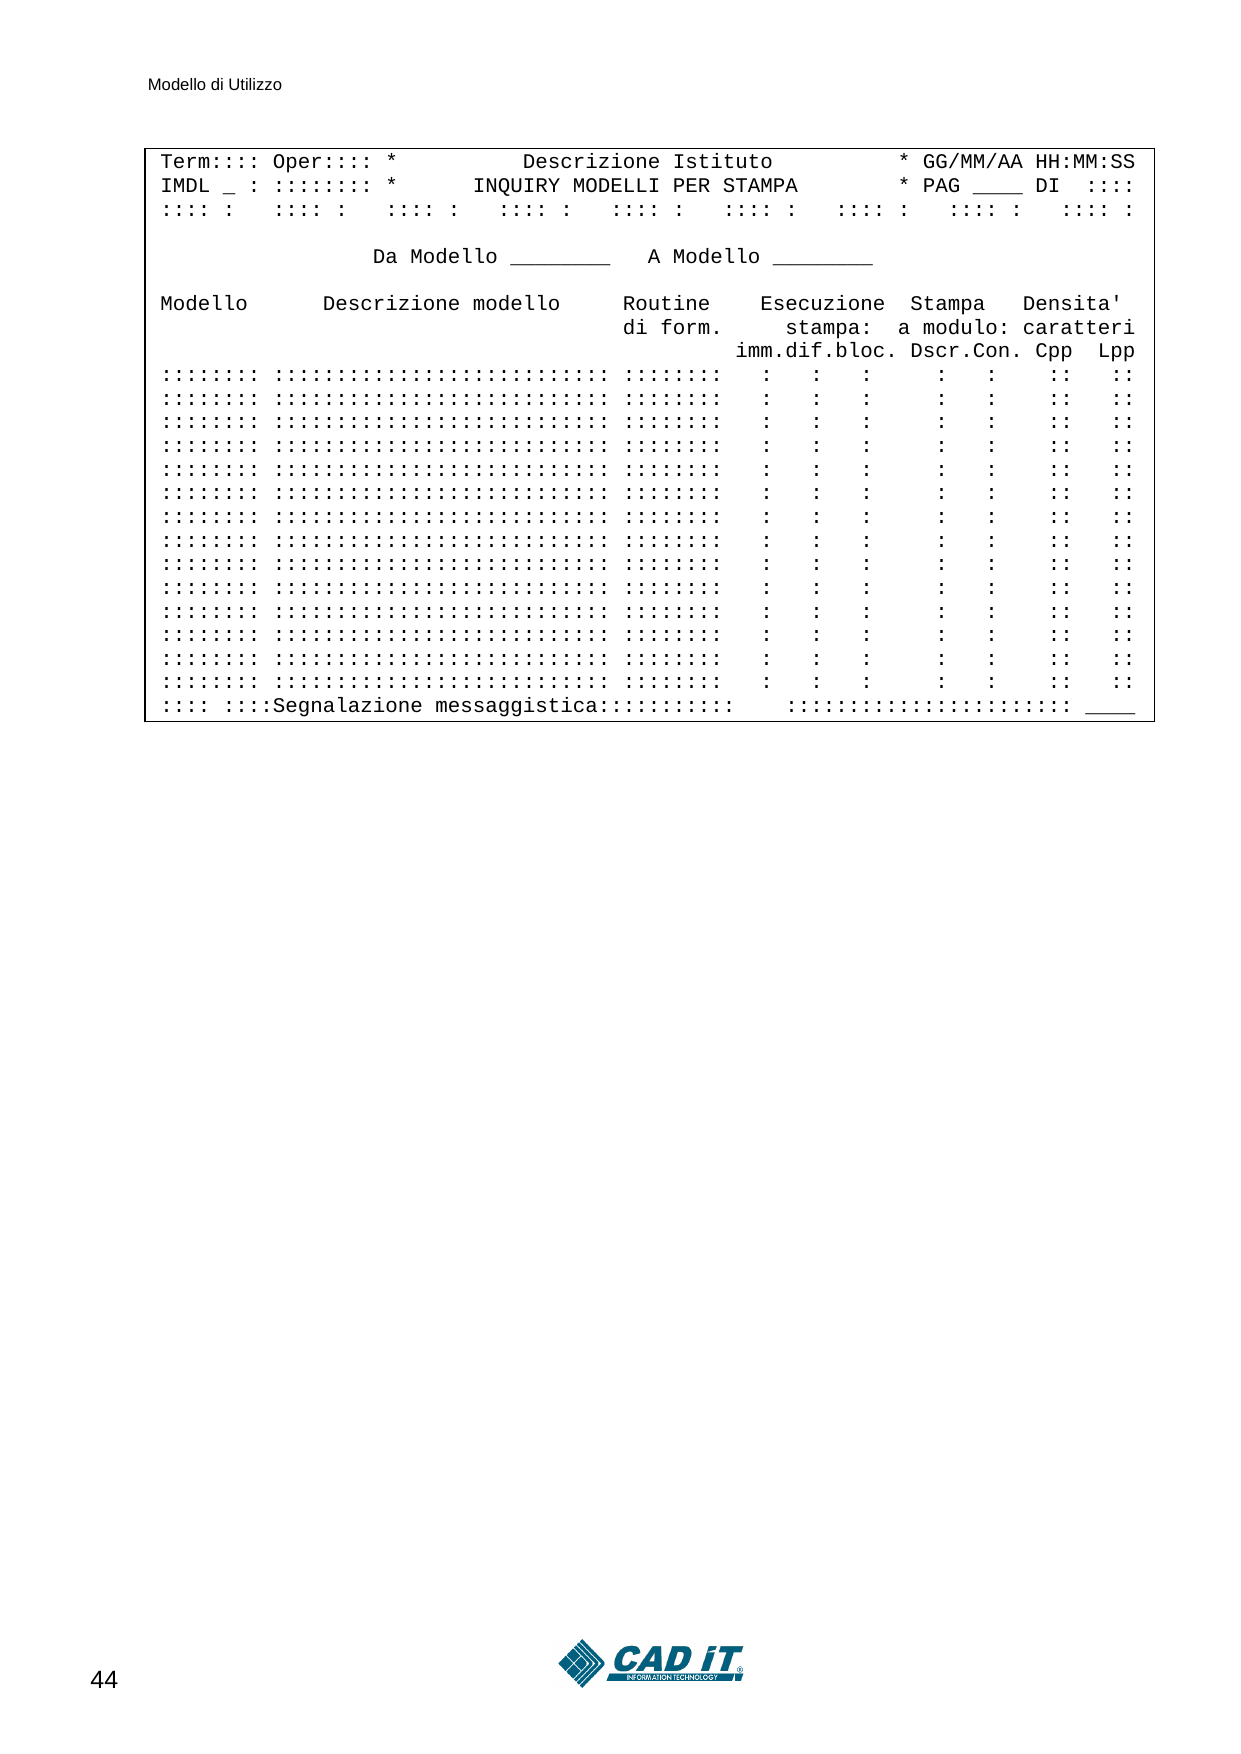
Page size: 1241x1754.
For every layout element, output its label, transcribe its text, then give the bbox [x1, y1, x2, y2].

text :::::::: ::::::::::::::::::::::::::: :::::::: : : : : : :: :: [148, 530, 1152, 553]
text :::::::: ::::::::::::::::::::::::::: :::::::: : : : : : :: :: [148, 388, 1152, 411]
text :::::::: ::::::::::::::::::::::::::: :::::::: : : : : : :: :: [148, 459, 1152, 482]
text IMDL _ : :::::::: * INQUIRY MODELLI PER STAMPA * PAG ____ DI :::: [148, 175, 1152, 199]
text imm.dif.bloc. Dscr.Con. Cpp Lpp [148, 341, 1152, 364]
text :::::::: ::::::::::::::::::::::::::: :::::::: : : : : : :: :: [148, 364, 1152, 388]
text :::: ::::Segnalazione messaggistica::::::::::: ::::::::::::::::::::::: ____ [146, 692, 1154, 721]
text :::: : :::: : :::: : :::: : :::: : :::: : :::: : :::: : :::: : [148, 199, 1152, 222]
text :::::::: ::::::::::::::::::::::::::: :::::::: : : : : : :: :: [148, 624, 1152, 648]
text Term:::: Oper:::: * Descrizione Istituto * GG/MM/AA HH:MM:SS [146, 149, 1154, 175]
text :::::::: ::::::::::::::::::::::::::: :::::::: : : : : : :: :: [148, 577, 1152, 601]
text :::::::: ::::::::::::::::::::::::::: :::::::: : : : : : :: :: [148, 601, 1152, 624]
text :::::::: ::::::::::::::::::::::::::: :::::::: : : : : : :: :: [148, 506, 1152, 530]
picture [552, 1637, 747, 1690]
text :::::::: ::::::::::::::::::::::::::: :::::::: : : : : : :: :: [148, 672, 1152, 692]
text :::::::: ::::::::::::::::::::::::::: :::::::: : : : : : :: :: [148, 411, 1152, 435]
text di form. stampa: a modulo: caratteri [148, 317, 1152, 341]
text :::::::: ::::::::::::::::::::::::::: :::::::: : : : : : :: :: [148, 553, 1152, 577]
text Modello Descrizione modello Routine Esecuzione Stampa Densita' [148, 293, 1152, 317]
text :::::::: ::::::::::::::::::::::::::: :::::::: : : : : : :: :: [148, 482, 1152, 506]
text :::::::: ::::::::::::::::::::::::::: :::::::: : : : : : :: :: [148, 435, 1152, 459]
text Da Modello ________ A Modello ________ [148, 246, 1152, 269]
text :::::::: ::::::::::::::::::::::::::: :::::::: : : : : : :: :: [148, 648, 1152, 672]
